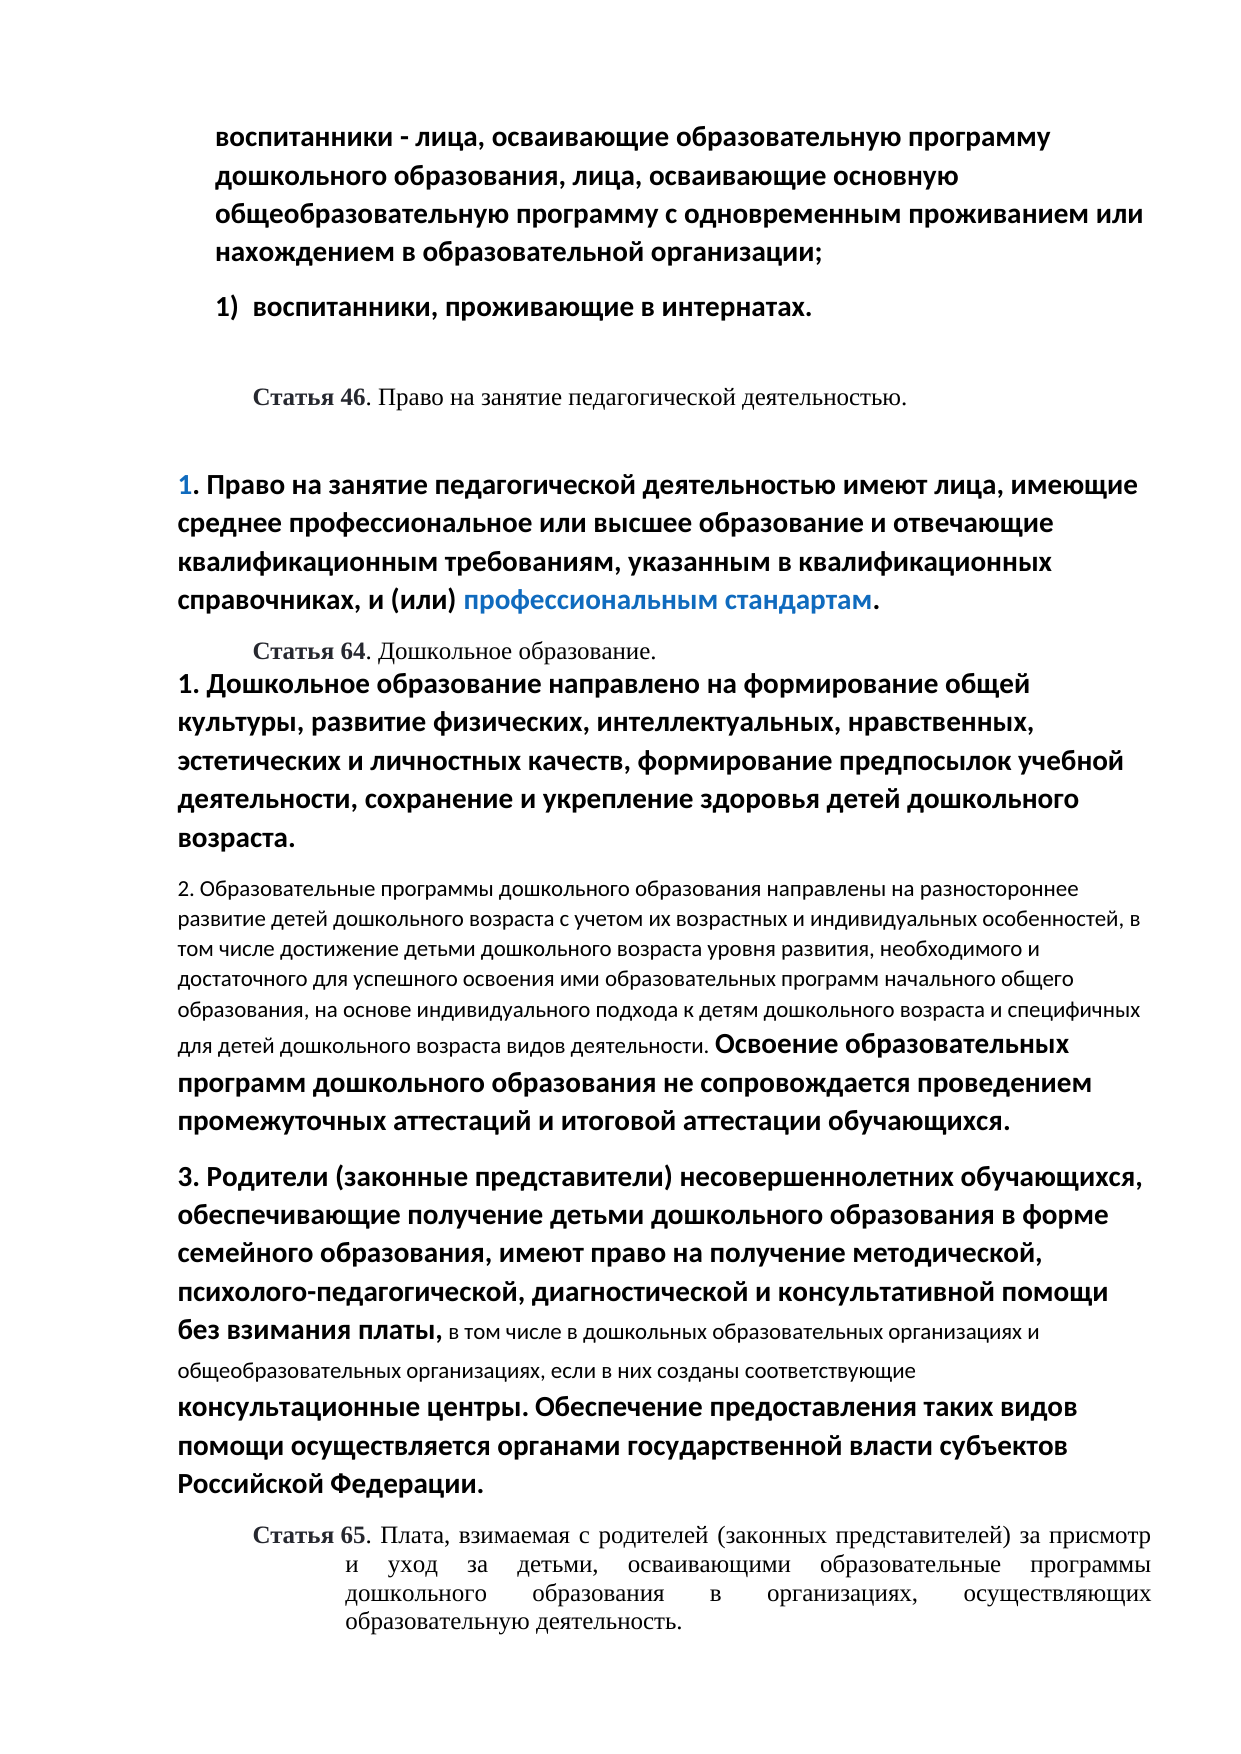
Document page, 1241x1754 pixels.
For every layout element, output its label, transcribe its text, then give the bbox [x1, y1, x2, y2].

text воспитанники - лица, осваивающие образовательную программу дошкольного образования, лица, осваивающие основную общеобразовательную программу с одновременным проживанием или нахождением в образовательной организации; [215, 118, 1152, 269]
list воспитанники, проживающие в интернатах. [215, 288, 1152, 324]
text 2. Образовательные программы дошкольного образования направлены на разностороннее развитие детей дошкольного возраста с учетом их возрастных и индивидуальных особенностей, в том числе достижение детьми дошкольного возраста уровня развития, необходимого и достаточного для успешного освоения ими образовательных программ начального общего образования, на основе индивидуального подхода к детям дошкольного возраста и специфичных для детей дошкольного возраста видов деятельности. Освоение образовательных программ дошкольного образования не сопровождается проведением промежуточных аттестаций и итоговой аттестации обучающихся. [177, 874, 1152, 1138]
text Статья 65. Плата, взимаемая с родителей (законных представителей) за присмотр и уход за детьми, осваивающими образовательные программы дошкольного образования в организациях, осуществляющих образовательную деятельность. [252, 1520, 1152, 1635]
text 3. Родители (законные представители) несовершеннолетних обучающихся, обеспечивающие получение детьми дошкольного образования в форме семейного образования, имеют право на получение методической, психолого-педагогической, диагностической и консультативной помощи без взимания платы, в том числе в дошкольных образовательных организациях и общеобразовательных организациях, если в них созданы соответствующие консультационные центры. Обеспечение предоставления таких видов помощи осуществляется органами государственной власти субъектов Российской Федерации. [177, 1158, 1152, 1501]
text Статья 46. Право на занятие педагогической деятельностью. [252, 382, 1152, 411]
text 1. Право на занятие педагогической деятельностью имеют лица, имеющие среднее профессиональное или высшее образование и отвечающие квалификационным требованиям, указанным в квалификационных справочниках, и (или) профессиональным стандартам. [177, 466, 1152, 617]
text 1. Дошкольное образование направлено на формирование общей культуры, развитие физических, интеллектуальных, нравственных, эстетических и личностных качеств, формирование предпосылок учебной деятельности, сохранение и укрепление здоровья детей дошкольного возраста. [177, 665, 1152, 854]
text Статья 64. Дошкольное образование. [252, 636, 1152, 665]
